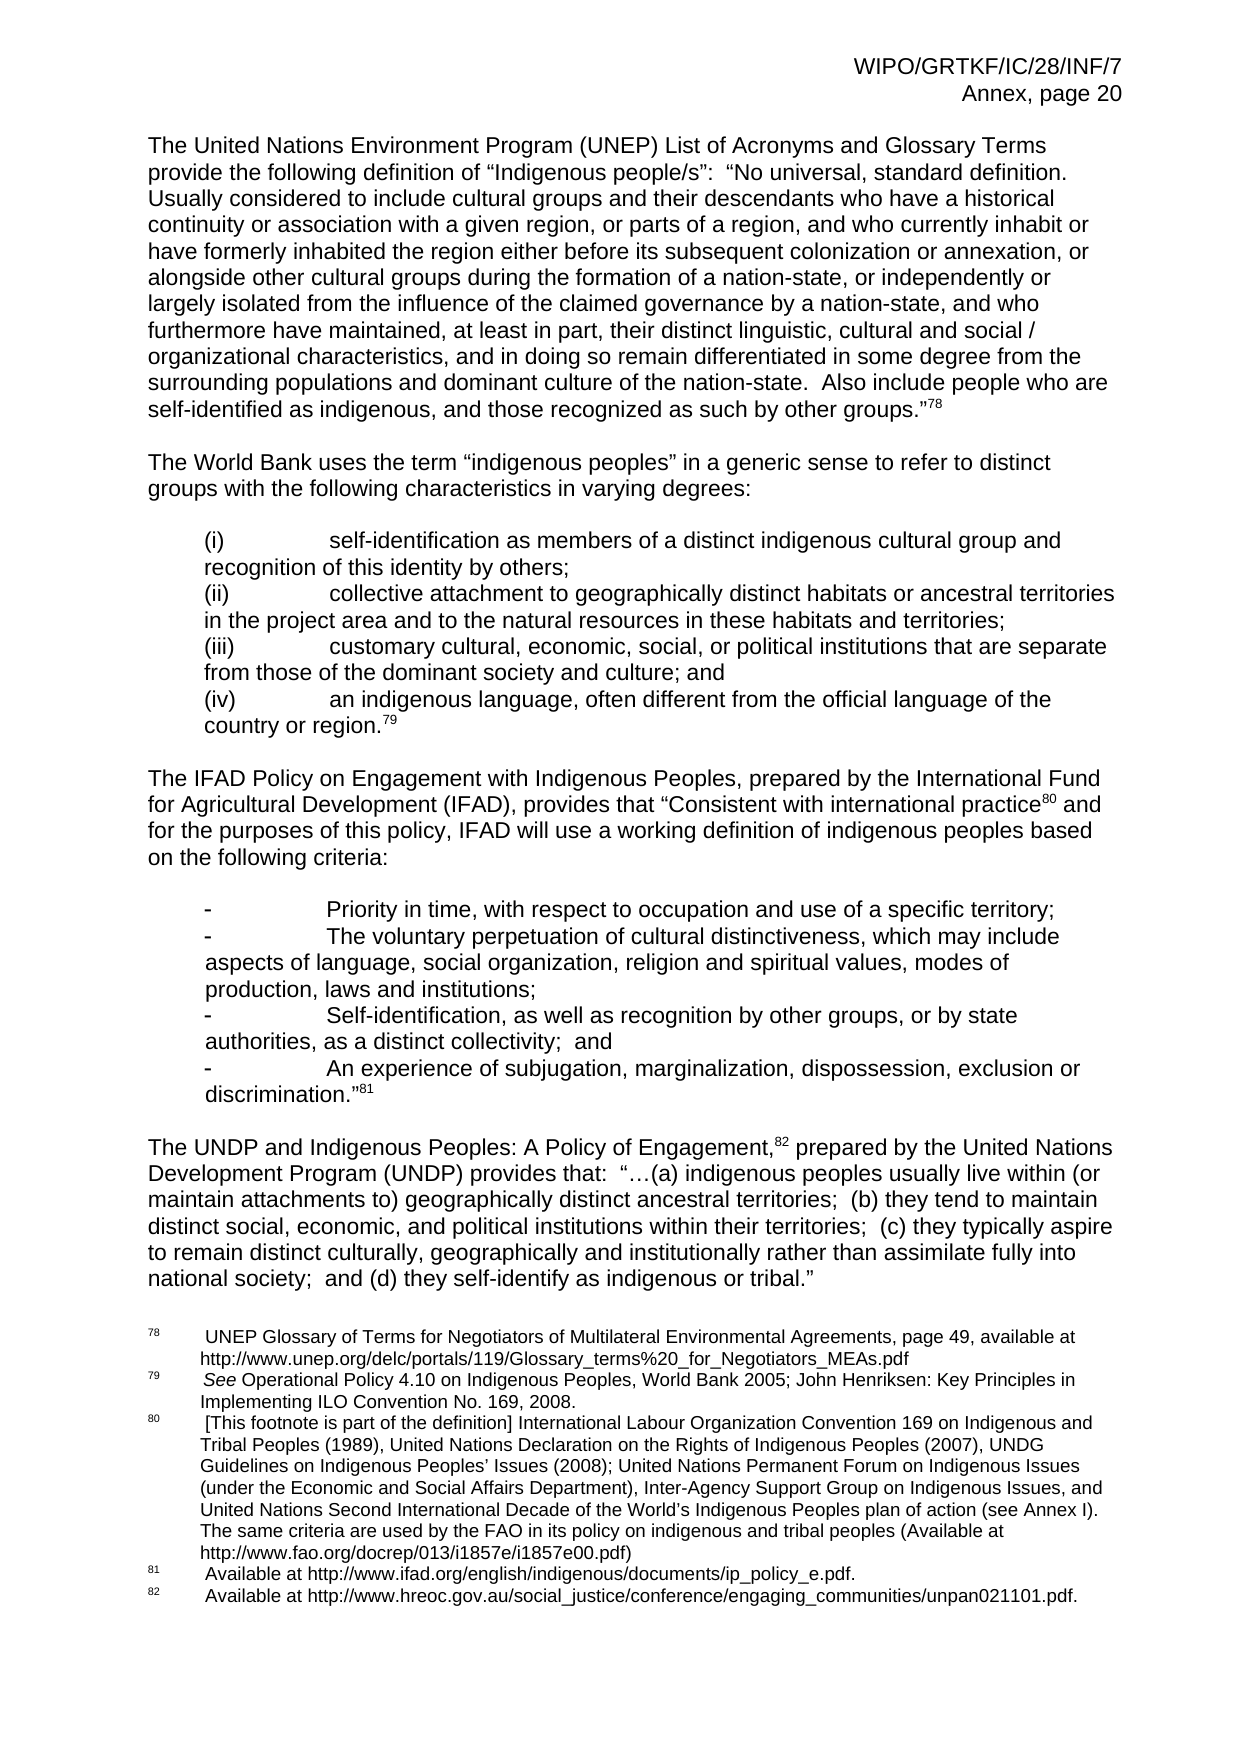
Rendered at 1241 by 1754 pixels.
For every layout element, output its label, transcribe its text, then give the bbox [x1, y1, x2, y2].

list customary cultural, economic, social, or political institutions that are separate from those of the dominant society and culture; and [204, 633, 1122, 686]
list Self-identification, as well as recognition by other groups, or by state authorities, as a distinct collectivity; and [204, 1002, 1122, 1054]
list self-identification as members of a distinct indigenous cultural group and recognition of this identity by others; [204, 527, 1122, 580]
list An experience of subjugation, marginalization, dispossession, exclusion or discrimination.” [204, 1054, 1122, 1107]
text The World Bank uses the term “indigenous peoples” in a generic sense to refer to distinct groups with the following characteristics in varying degrees: [148, 448, 1122, 501]
list an indigenous language, often different from the official language of the country or region. [204, 686, 1122, 738]
text The IFAD Policy on Engagement with Indigenous Peoples, prepared by the International Fund for Agricultural Development (IFAD), provides that “Consistent with international practice and for the purposes of this policy, IFAD will use a working definition of indigenous peoples based on the following criteria: [148, 765, 1122, 870]
text The UNDP and Indigenous Peoples: A Policy of Engagement, prepared by the United Nations Development Program (UNDP) provides that: “…(a) indigenous peoples usually live within (or maintain attachments to) geographically distinct ancestral territories; (b) they tend to maintain distinct social, economic, and political institutions within their territories; (c) they typically aspire to remain distinct culturally, geographically and institutionally rather than assimilate fully into national society; and (d) they self-identify as indigenous or tribal.” [148, 1134, 1122, 1292]
list Priority in time, with respect to occupation and use of a specific territory; [204, 896, 1122, 923]
list The voluntary perpetuation of cultural distinctiveness, which may include aspects of language, social organization, religion and spiritual values, modes of production, laws and institutions; [204, 923, 1122, 1002]
list collective attachment to geographically distinct habitats or ancestral territories in the project area and to the natural resources in these habitats and territories; [204, 580, 1122, 633]
text The United Nations Environment Program (UNEP) List of Acronyms and Glossary Terms provide the following definition of “Indigenous people/s”: “No universal, standard definition. Usually considered to include cultural groups and their descendants who have a historical continuity or association with a given region, or parts of a region, and who currently inhabit or have formerly inhabited the region either before its subsequent colonization or annexation, or alongside other cultural groups during the formation of a nation-state, or independently or largely isolated from the influence of the claimed governance by a nation-state, and who furthermore have maintained, at least in part, their distinct linguistic, cultural and social / organizational characteristics, and in doing so remain differentiated in some degree from the surrounding populations and dominant culture of the nation-state. Also include people who are self-identified as indigenous, and those recognized as such by other groups.” [148, 132, 1122, 422]
